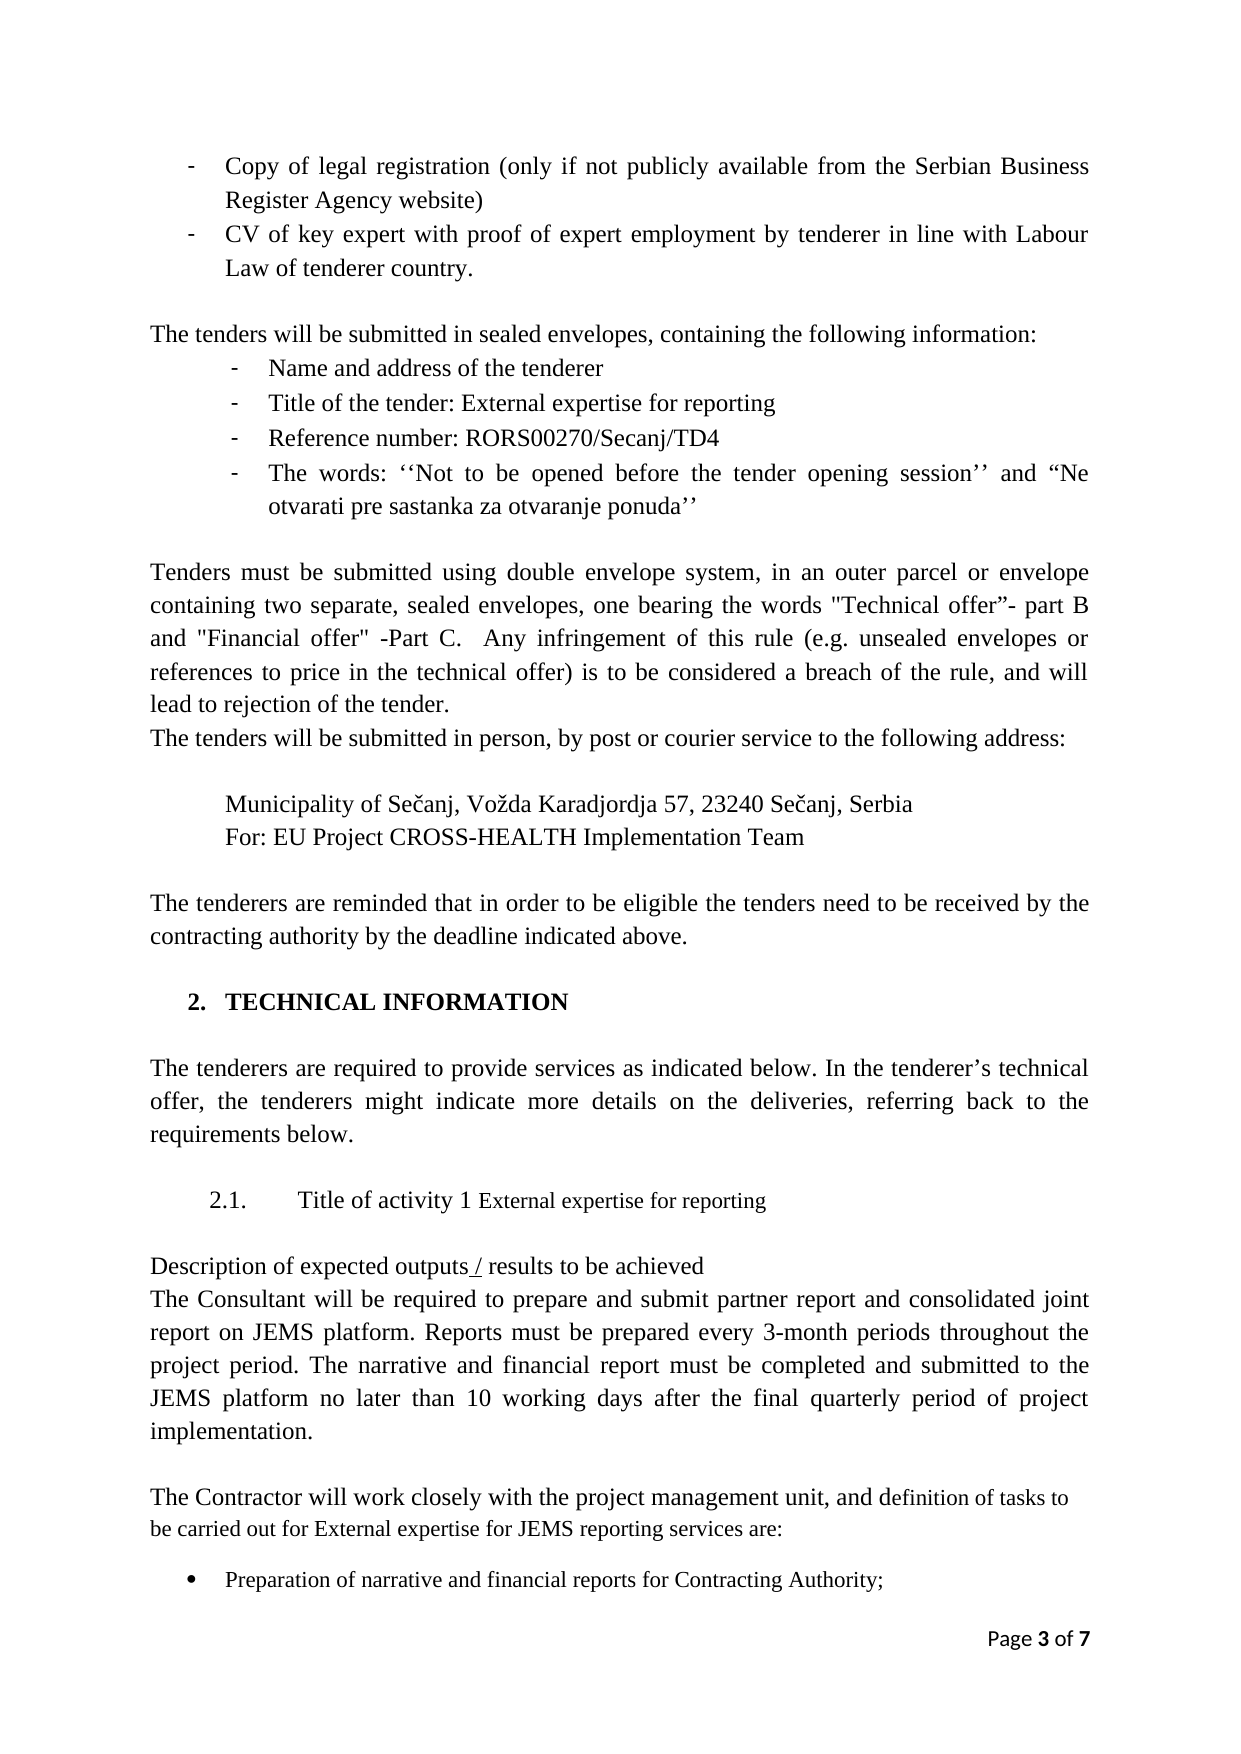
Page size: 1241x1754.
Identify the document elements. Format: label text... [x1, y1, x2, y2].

list The words: ‘‘Not to be opened before the tender opening session’’ and “Ne otvarati pre sastanka za otvaranje ponuda’’ [231, 457, 1090, 520]
list Preparation of narrative and financial reports for Contracting Authority; [187, 1566, 1090, 1592]
list Title of activity 1 External expertise for reporting [209, 1185, 1090, 1214]
text Municipality of Sečanj, Vožda Karadjordja 57, 23240 Sečanj, Serbia [225, 789, 1090, 817]
text The tenderers are reminded that in order to be eligible the tenders need to be received by the contracting authority by the deadline indicated above. [150, 888, 1090, 949]
text The tenders will be submitted in person, by post or courier service to the following address: [150, 723, 1090, 751]
text The Contractor will work closely with the project management unit, and definition of tasks to be carried out for External expertise for JEMS reporting services are: [150, 1482, 1090, 1541]
text The Consultant will be required to prepare and submit partner report and consolidated joint report on JEMS platform. Reports must be prepared every 3-month periods throughout the project period. The narrative and financial report must be completed and submitted to the JEMS platform no later than 10 working days after the final quarterly period of project implementation. [150, 1284, 1090, 1445]
list Reference number: RORS00270/Secanj/TD4 [231, 422, 1090, 452]
list Title of the tender: External expertise for reporting [231, 387, 1090, 417]
text Description of expected outputs / results to be achieved [150, 1251, 1090, 1280]
text The tenderers are required to provide services as indicated below. In the tenderer’s technical offer, the tenderers might indicate more details on the deliveries, referring back to the requirements below. [150, 1053, 1090, 1148]
text The tenders will be submitted in sealed envelopes, containing the following information: [150, 319, 1090, 347]
text For: EU Project CROSS-HEALTH Implementation Team [225, 822, 1090, 850]
list Name and address of the tenderer [231, 352, 1090, 382]
list TECHNICAL INFORMATION [187, 987, 1090, 1016]
list CV of key expert with proof of expert employment by tenderer in line with Labour Law of tenderer country. [187, 218, 1090, 281]
list Copy of legal registration (only if not publicly available from the Serbian Business Register Agency website) [187, 150, 1090, 213]
text Tenders must be submitted using double envelope system, in an outer parcel or envelope containing two separate, sealed envelopes, one bearing the words "Technical offer”- part B and "Financial offer" -Part C. Any infringement of this rule (e.g. unsealed envelopes or references to price in the technical offer) is to be considered a breach of the rule, and will lead to rejection of the tender. [150, 557, 1090, 718]
